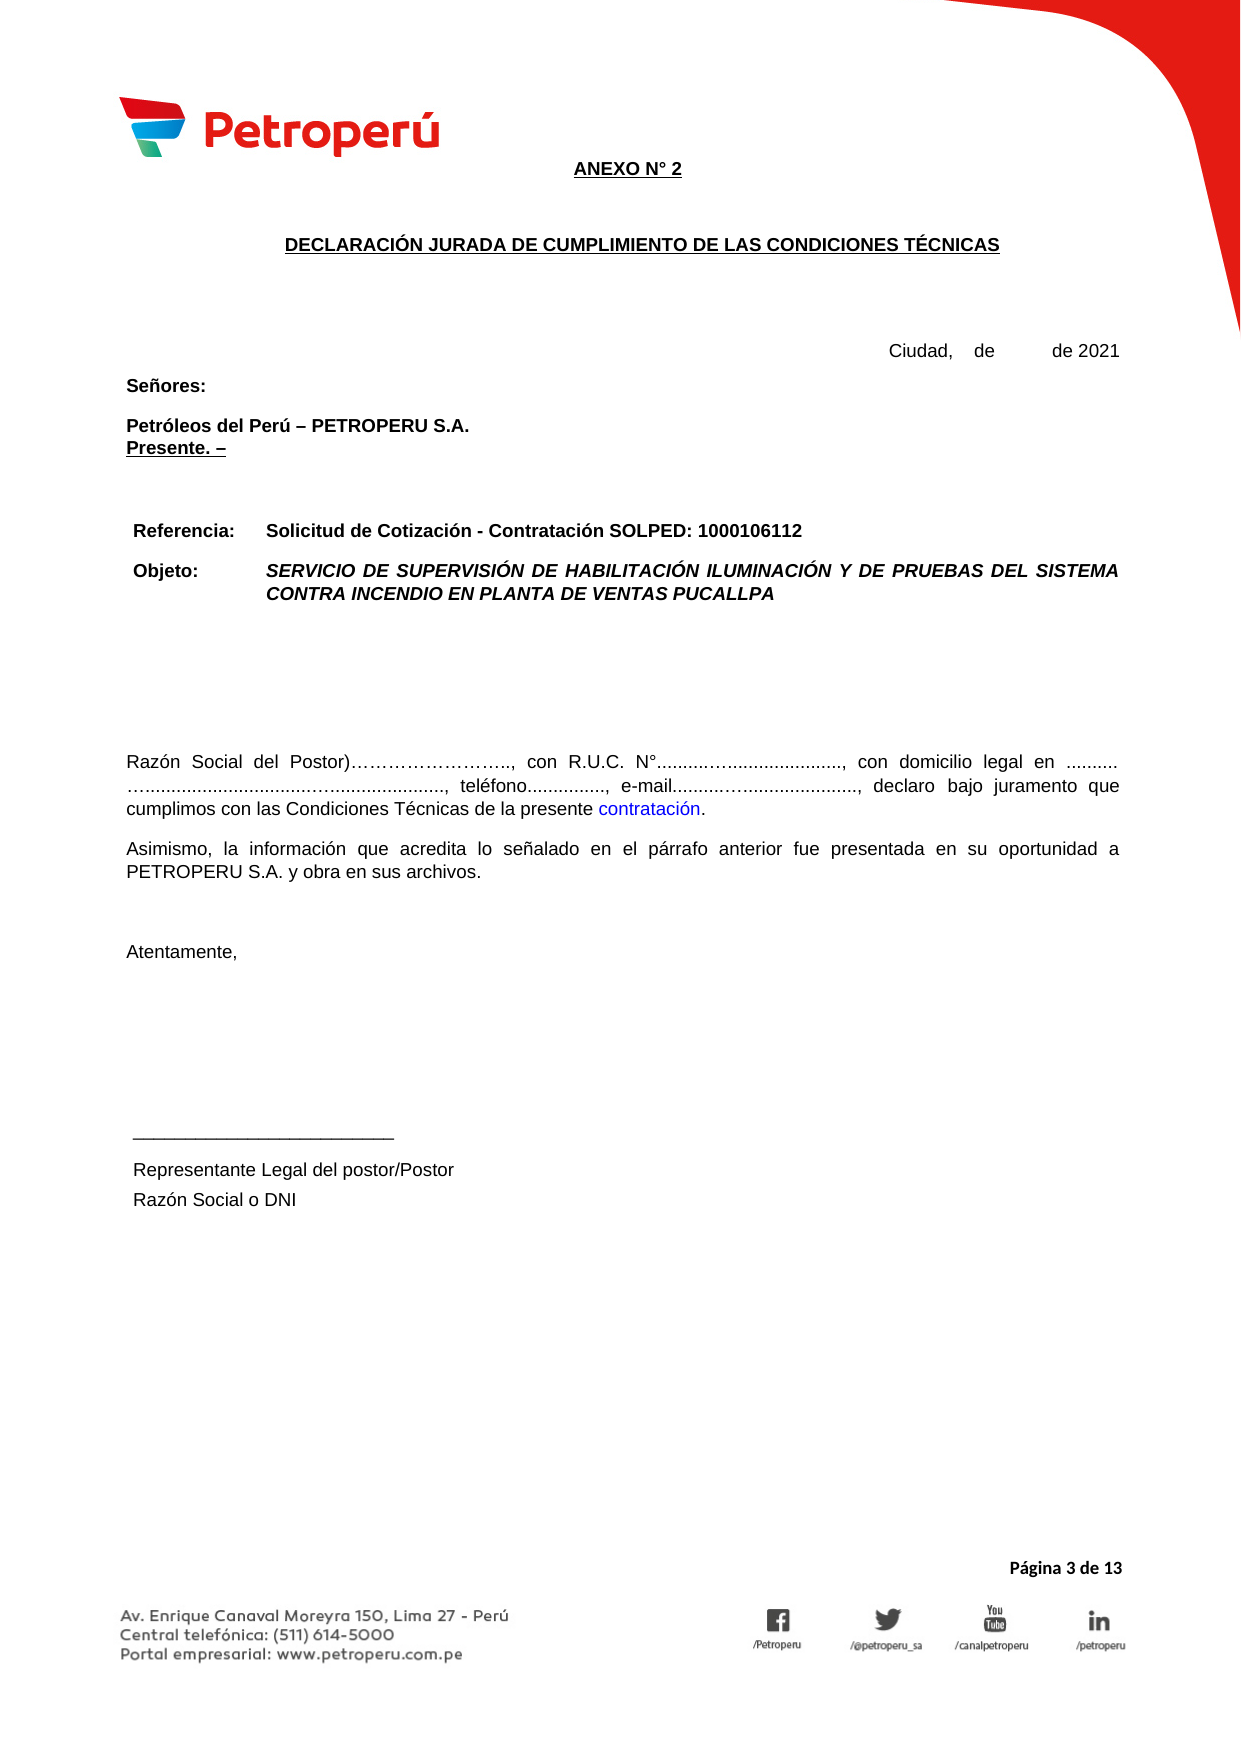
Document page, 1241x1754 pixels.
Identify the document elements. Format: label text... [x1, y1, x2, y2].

picture [1, 0, 1241, 350]
text Señores: [126, 375, 1120, 397]
text Representante Legal del postor/Postor [133, 1159, 1122, 1181]
text Referencia: Solicitud de Cotización - Contratación SOLPED: 1000106112 [133, 520, 1122, 541]
text Ciudad, de de 2021 [724, 339, 1120, 361]
text ANEXO N° 2 [133, 158, 1122, 180]
text Objeto: SERVICIO DE SUPERVISIÓN DE HABILITACIÓN ILUMINACIÓN Y DE PRUEBAS DEL SISTEMA CONTRA INCENDIO EN PLANTA DE VENTAS PUCALLPA [133, 560, 1122, 604]
text Presente. – [126, 437, 1120, 458]
text _________________________ [133, 1119, 1122, 1141]
text Atentamente, [126, 941, 1120, 962]
text Petróleos del Perú – PETROPERU S.A. [126, 415, 1120, 437]
text Razón Social o DNI [133, 1188, 1122, 1210]
text DECLARACIÓN JURADA DE CUMPLIMIENTO DE LAS CONDICIONES TÉCNICAS [118, 234, 1167, 255]
picture [1, 1596, 1241, 1751]
text Razón Social del Postor)…………………….., con R.U.C. N°..........…......................, con domicilio legal en ..........…................................…......................, teléfono..............., e-mail..........…......................, declaro bajo juramento que cumplimos con las Condiciones Técnicas de la presente contratación. [126, 751, 1120, 819]
text Asimismo, la información que acredita lo señalado en el párrafo anterior fue presentada en su oportunidad a PETROPERU S.A. y obra en sus archivos. [126, 837, 1120, 882]
